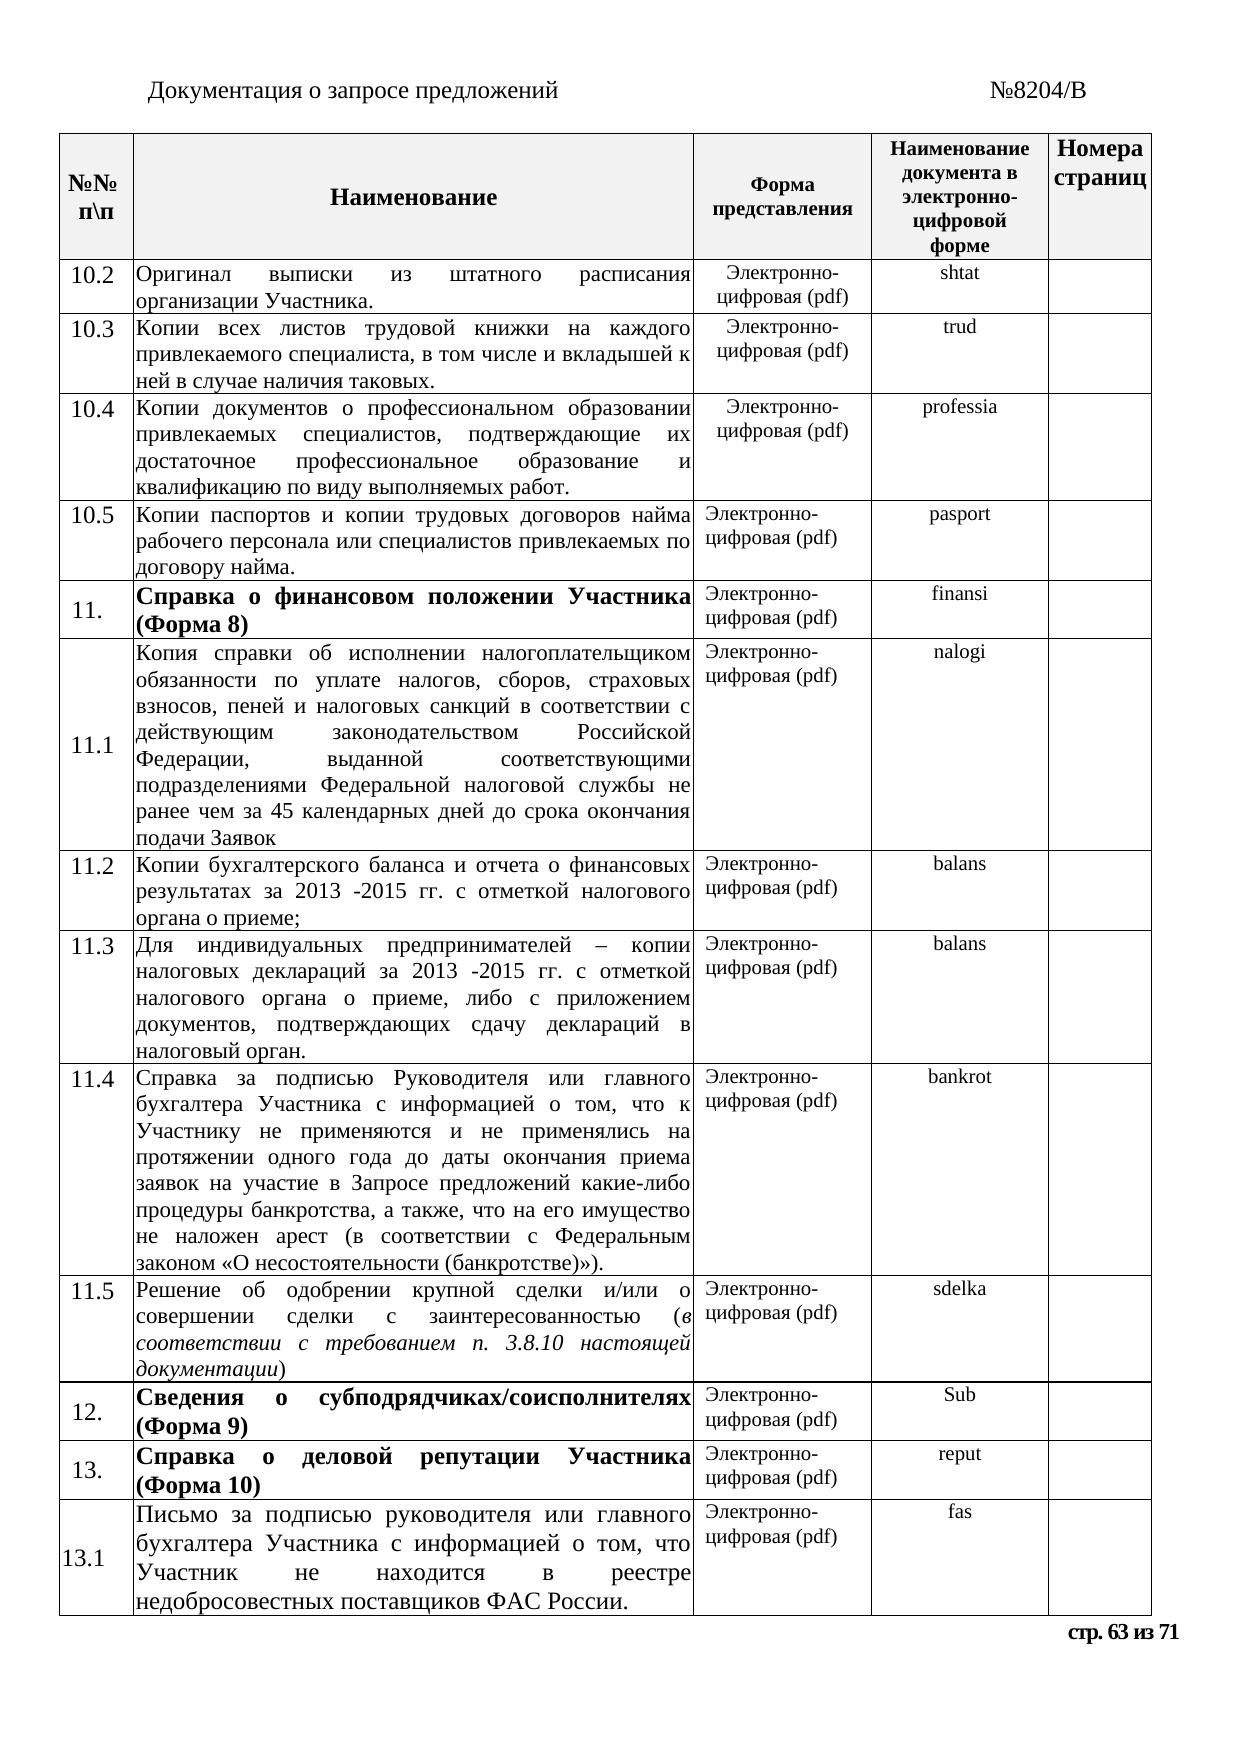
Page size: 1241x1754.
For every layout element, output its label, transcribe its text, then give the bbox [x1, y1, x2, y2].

table_cell Решение об одобрении крупной сделки и/или о совершении сделки с заинтересованностью (в соответствии с требованием п. 3.8.10 настоящей документации) [134, 1276, 693, 1381]
table_cell finansi [872, 581, 1048, 638]
table_cell 13.1 [60, 1500, 133, 1614]
table_cell [1049, 581, 1151, 638]
table_cell Электронно-цифровая (pdf) [694, 1383, 871, 1440]
table_cell Электронно-цифровая (pdf) [694, 501, 871, 580]
table_cell Электронно-цифровая (pdf) [694, 639, 871, 850]
table_cell Копии документов о профессиональном образовании привлекаемых специалистов, подтверждающие их достаточное профессиональное образование и квалификацию по виду выполняемых работ. [134, 394, 693, 499]
table_cell Копии бухгалтерского баланса и отчета о финансовых результатах за 2013 -2015 гг. с отметкой налогового органа о приеме; [134, 851, 693, 930]
table_cell Оригинал выписки из штатного расписания организации Участника. [134, 260, 693, 313]
table_cell [1049, 1276, 1151, 1381]
table_cell 11.5 [60, 1276, 133, 1381]
table_cell shtat [872, 260, 1048, 313]
table_cell Для индивидуальных предпринимателей – копии налоговых деклараций за 2013 -2015 гг. с отметкой налогового органа о приеме, либо с приложением документов, подтверждающих сдачу деклараций в налоговый орган. [134, 931, 693, 1063]
table_cell [1049, 1441, 1151, 1498]
table_cell pasport [872, 501, 1048, 580]
table_cell reput [872, 1441, 1048, 1498]
table_cell Электронно-цифровая (pdf) [694, 260, 871, 313]
table_header №№ п\п [60, 134, 133, 259]
table_cell [1049, 931, 1151, 1063]
table_cell [60, 1441, 133, 1498]
table_cell [60, 1383, 133, 1440]
table_cell [1049, 1064, 1151, 1275]
table_cell [1049, 501, 1151, 580]
table_cell 11.1 [60, 639, 133, 850]
table_cell Копия справки об исполнении налогоплательщиком обязанности по уплате налогов, сборов, страховых взносов, пеней и налоговых санкций в соответствии с действующим законодательством Российской Федерации, выданной соответствующими подразделениями Федеральной налоговой службы не ранее чем за 45 календарных дней до срока окончания подачи Заявок [134, 639, 693, 850]
table_cell bankrot [872, 1064, 1048, 1275]
table_cell [1049, 1383, 1151, 1440]
table_cell 11.3 [60, 931, 133, 1063]
table_cell [1049, 260, 1151, 313]
table_header Форма представления [694, 134, 871, 259]
table_cell Сведения о субподрядчиках/соисполнителях (Форма 9) [134, 1383, 693, 1440]
table_cell Письмо за подписью руководителя или главного бухгалтера Участника с информацией о том, что Участник не находится в реестре недобросовестных поставщиков ФАС России. [134, 1500, 693, 1614]
table_cell fas [872, 1500, 1048, 1614]
table_cell Электронно-цифровая (pdf) [694, 1500, 871, 1614]
table_cell Электронно-цифровая (pdf) [694, 1276, 871, 1381]
table_cell Электронно-цифровая (pdf) [694, 394, 871, 499]
table_cell [1049, 639, 1151, 850]
table_header Наименование документа в электронно-цифровой форме [872, 134, 1048, 259]
table_cell trud [872, 314, 1048, 393]
table_cell Электронно-цифровая (pdf) [694, 314, 871, 393]
table_header Наименование [134, 134, 693, 259]
table_cell 11.2 [60, 851, 133, 930]
table_cell [1049, 394, 1151, 499]
table_header Номера страниц [1049, 134, 1151, 259]
table_cell nalogi [872, 639, 1048, 850]
table_cell 10.3 [60, 314, 133, 393]
table_cell Электронно-цифровая (pdf) [694, 1064, 871, 1275]
table_cell [1049, 851, 1151, 930]
table_cell 10.4 [60, 394, 133, 499]
table_cell sdelka [872, 1276, 1048, 1381]
table_cell balans [872, 931, 1048, 1063]
table_cell Справка о деловой репутации Участника (Форма 10) [134, 1441, 693, 1498]
table_cell Электронно-цифровая (pdf) [694, 581, 871, 638]
table_cell [1049, 1500, 1151, 1614]
table_cell 11.4 [60, 1064, 133, 1275]
table_cell Электронно-цифровая (pdf) [694, 851, 871, 930]
table_cell Справка за подписью Руководителя или главного бухгалтера Участника с информацией о том, что к Участнику не применяются и не применялись на протяжении одного года до даты окончания приема заявок на участие в Запросе предложений какие-либо процедуры банкротства, а также, что на его имущество не наложен арест (в соответствии с Федеральным законом «О несостоятельности (банкротстве)»). [134, 1064, 693, 1275]
table_cell [60, 581, 133, 638]
table_cell Sub [872, 1383, 1048, 1440]
table_cell professia [872, 394, 1048, 499]
table_cell Копии всех листов трудовой книжки на каждого привлекаемого специалиста, в том числе и вкладышей к ней в случае наличия таковых. [134, 314, 693, 393]
table_cell [1049, 314, 1151, 393]
table_cell Копии паспортов и копии трудовых договоров найма рабочего персонала или специалистов привлекаемых по договору найма. [134, 501, 693, 580]
table_cell Электронно-цифровая (pdf) [694, 931, 871, 1063]
table_cell balans [872, 851, 1048, 930]
table_cell Электронно-цифровая (pdf) [694, 1441, 871, 1498]
table_cell 10.2 [60, 260, 133, 313]
table_cell 10.5 [60, 501, 133, 580]
table_cell Справка о финансовом положении Участника (Форма 8) [134, 581, 693, 638]
